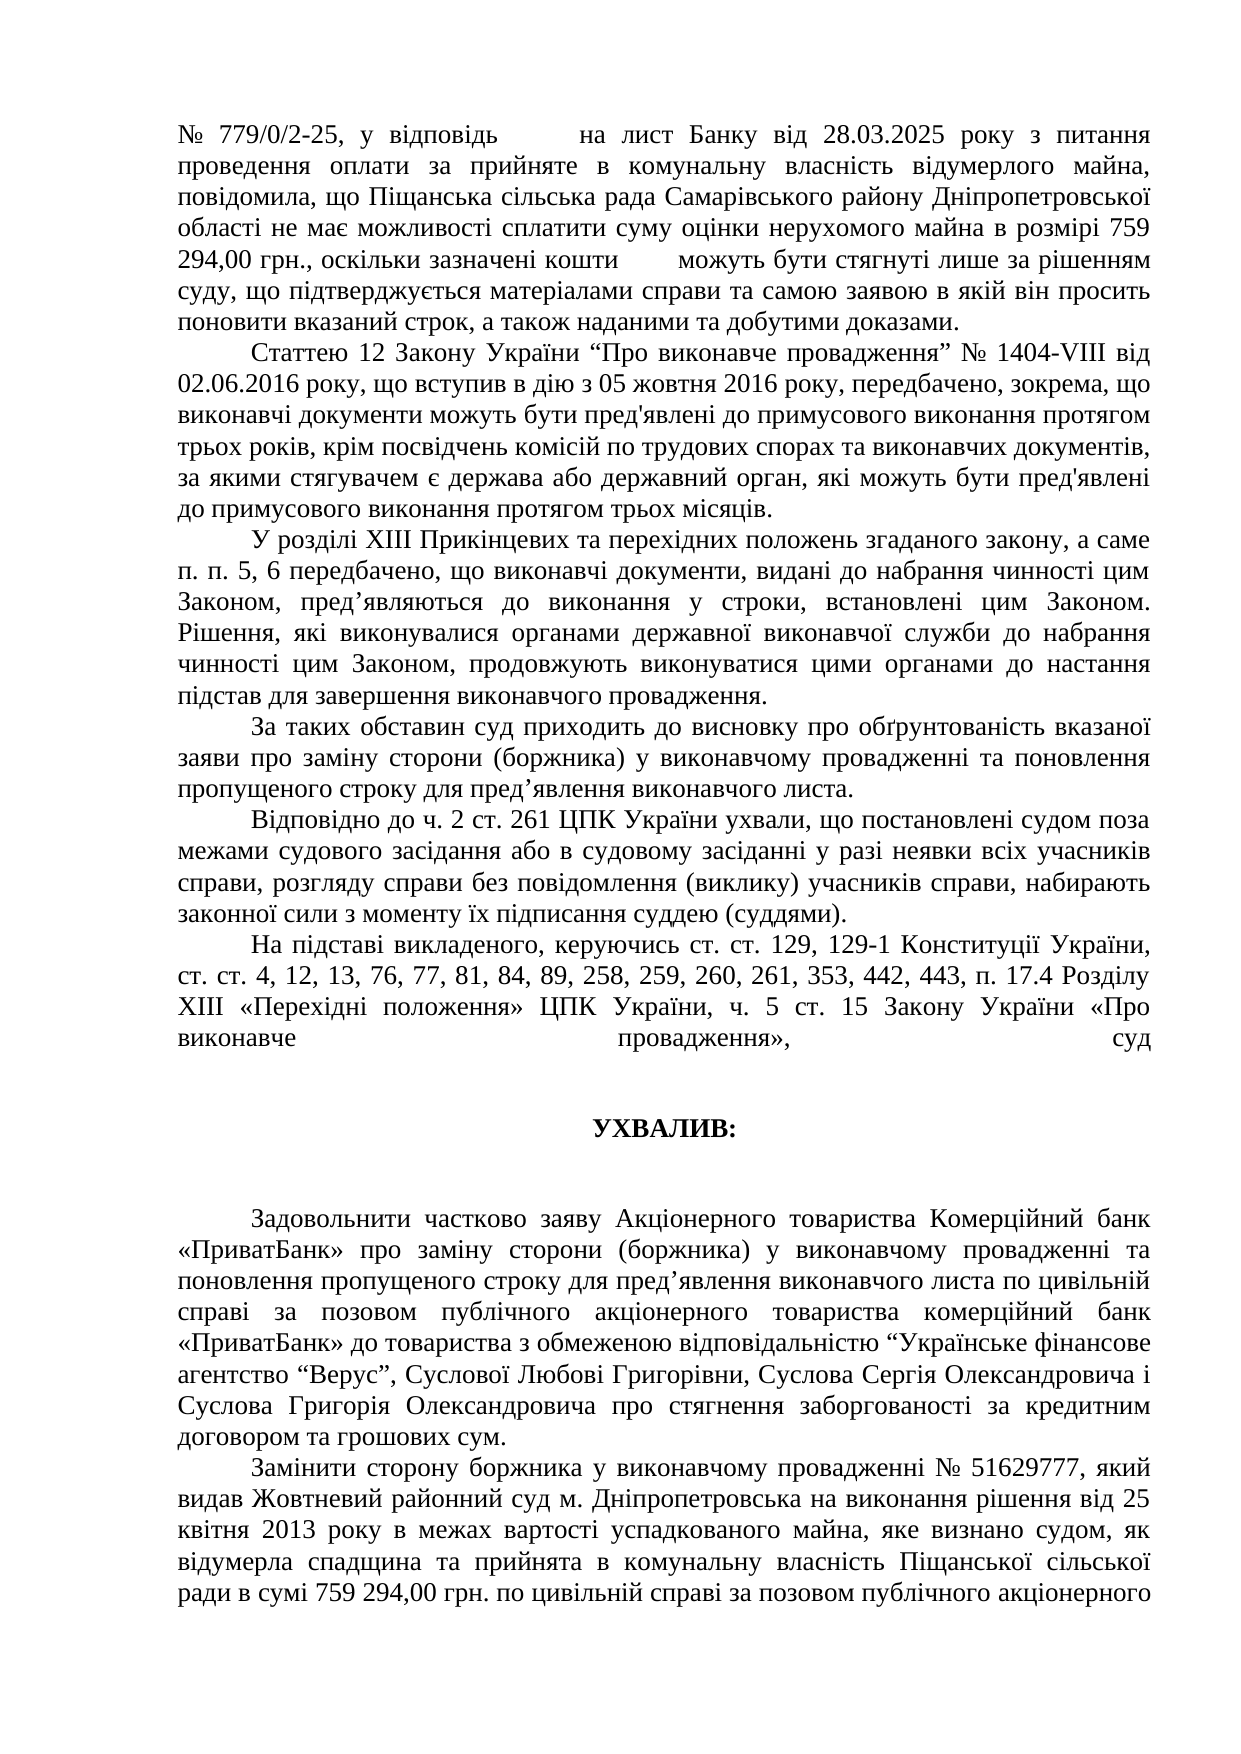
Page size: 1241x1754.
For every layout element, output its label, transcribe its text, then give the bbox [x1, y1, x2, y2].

text Відповідно до ч. 2 ст. 261 ЦПК України ухвали, що постановлені судом поза межами судового засідання або в судовому засіданні у разі неявки всіх учасників справи, розгляду справи без повідомлення (виклику) учасників справи, набирають законної сили з моменту їх підписання суддею (суддями). [177, 803, 1152, 928]
text УХВАЛИВ: [177, 1112, 1152, 1202]
text Задовольнити частково заяву Акціонерного товариства Комерційний банк «ПриватБанк» про заміну сторони (боржника) у виконавчому провадженні та поновлення пропущеного строку для пред’явлення виконавчого листа по цивільній справі за позовом публічного акціонерного товариства комерційний банк «ПриватБанк» до товариства з обмеженою відповідальністю “Українське фінансове агентство “Верус”, Суслової Любові Григорівни, Суслова Сергія Олександровича і Суслова Григорія Олександровича про стягнення заборгованості за кредитним договором та грошових сум. [177, 1202, 1152, 1451]
text У розділі XІІІ Прикінцевих та перехідних положень згаданого закону, а саме п. п. 5, 6 передбачено, що виконавчі документи, видані до набрання чинності цим Законом, пред’являються до виконання у строки, встановлені цим Законом. Рішення, які виконувалися органами державної виконавчої служби до набрання чинності цим Законом, продовжують виконуватися цими органами до настання підстав для завершення виконавчого провадження. [177, 523, 1152, 710]
text За таких обставин суд приходить до висновку про обґрунтованість вказаної заяви про заміну сторони (боржника) у виконавчому провадженні та поновлення пропущеного строку для пред’явлення виконавчого листа. [177, 710, 1152, 803]
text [177, 1451, 1152, 1607]
text Статтею 12 Закону України “Про виконавче провадження” № 1404-VIII від 02.06.2016 року, що вступив в дію з 05 жовтня 2016 року, передбачено, зокрема, що виконавчі документи можуть бути пред'явлені до примусового виконання протягом трьох років, крім посвідчень комісій по трудових спорах та виконавчих документів, за якими стягувачем є держава або державний орган, які можуть бути пред'явлені до примусового виконання протягом трьох місяців. [177, 336, 1152, 523]
text На підставі викладеного, керуючись ст. ст. 129, 129-1 Конституції України, ст. ст. 4, 12, 13, 76, 77, 81, 84, 89, 258, 259, 260, 261, 353, 442, 443, п. 17.4 Розділу XIII «Перехідні положення» ЦПК України, ч. 5 ст. 15 Закону України «Про виконавче провадження», суд [177, 928, 1152, 1112]
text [177, 118, 1152, 336]
